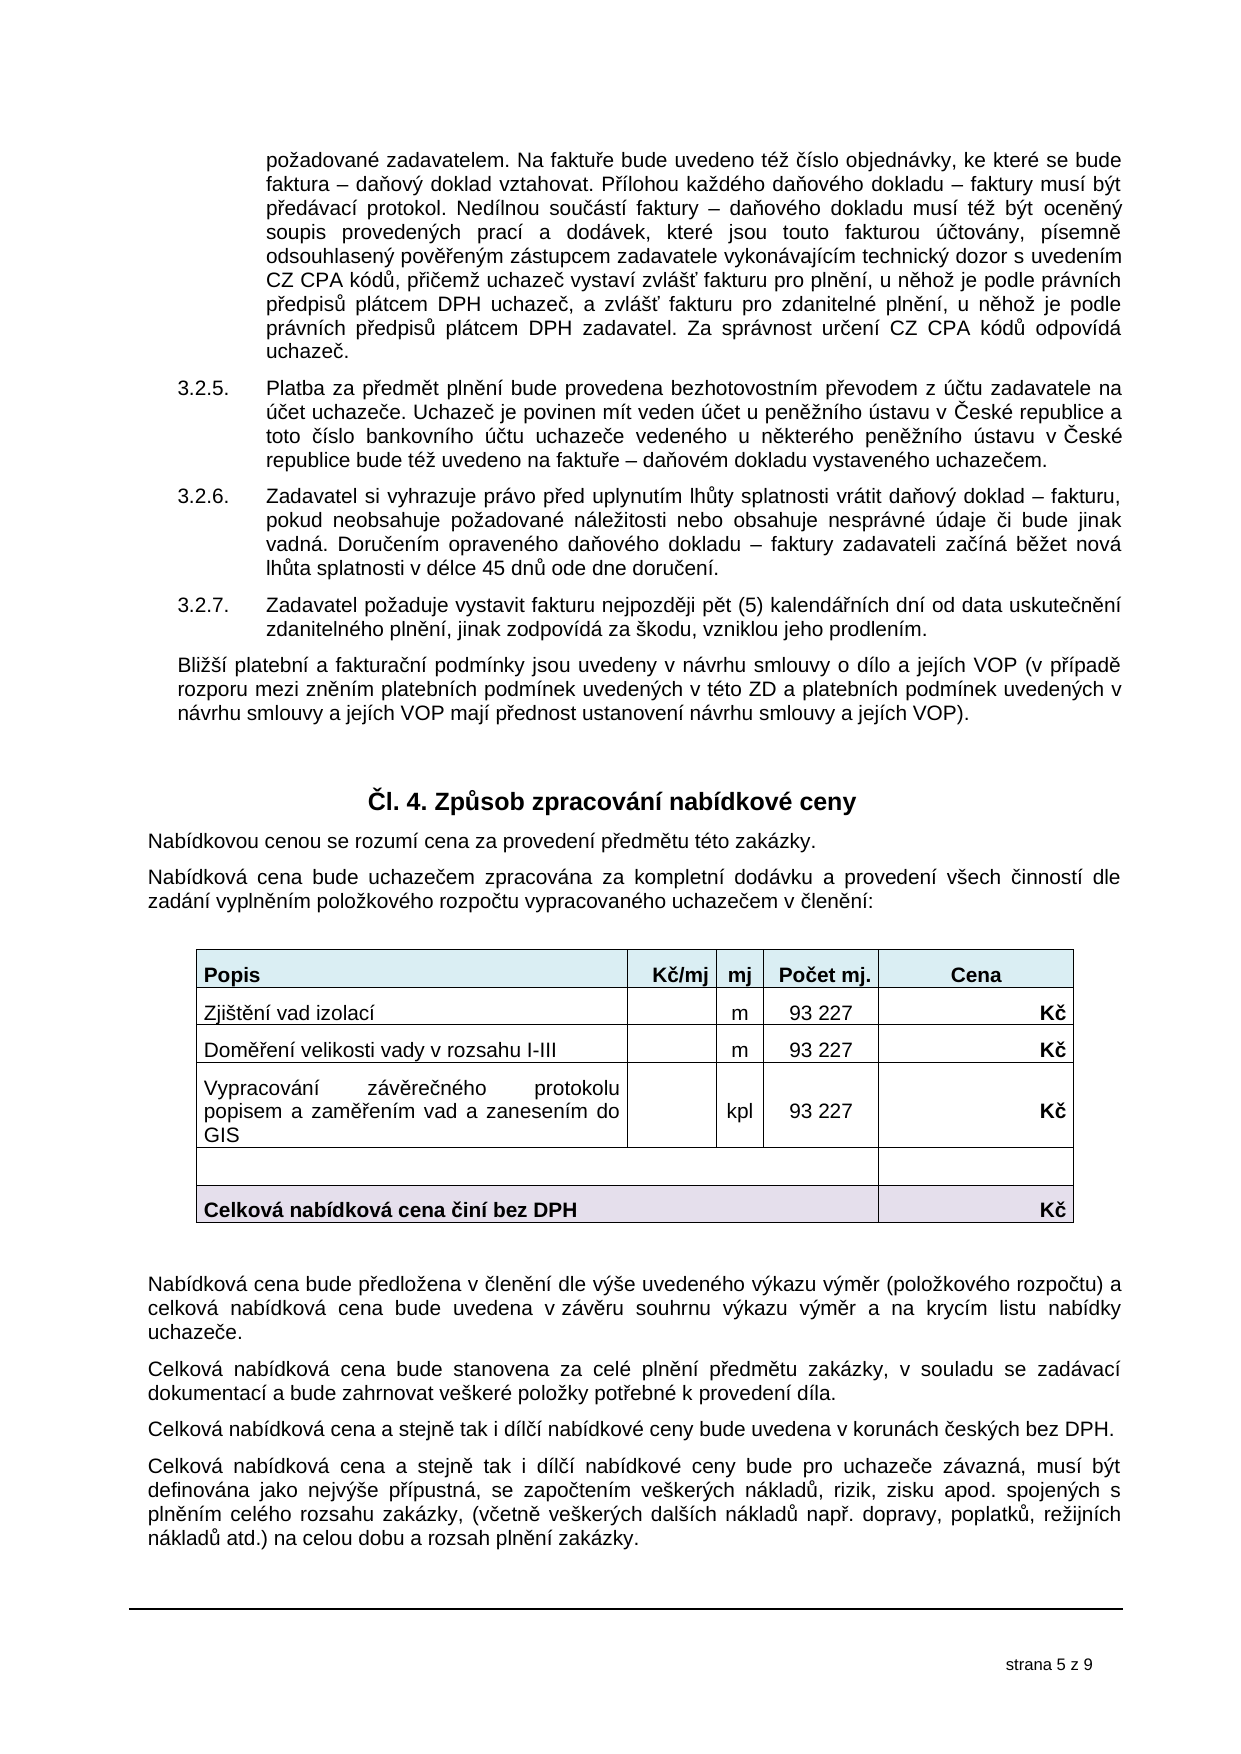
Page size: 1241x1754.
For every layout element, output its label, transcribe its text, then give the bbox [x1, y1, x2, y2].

table_cell [628, 1063, 716, 1147]
table_cell [879, 1148, 1073, 1185]
table_cell kpl [717, 1063, 763, 1147]
text Zadavatel požaduje vystavit fakturu nejpozději pět (5) kalendářních dní od data uskutečnění zdanitelného plnění, jinak zodpovídá za škodu, vzniklou jeho prodlením. [177, 592, 1122, 640]
list Bližší platební a fakturační podmínky jsou uvedeny v návrhu smlouvy o dílo a jejích VOP (v případě rozporu mezi zněním platebních podmínek uvedených v této ZD a platebních podmínek uvedených v návrhu smlouvy a jejích VOP mají přednost ustanovení návrhu smlouvy a jejích VOP). [177, 653, 1122, 725]
text Způsob zpracování nabídkové ceny [102, 787, 1122, 816]
table_cell Vypracování závěrečného protokolu popisem a zaměřením vad a zanesením do GIS [197, 1063, 627, 1147]
text Celková nabídková cena bude stanovena za celé plnění předmětu zakázky, v souladu se zadávací dokumentací a bude zahrnovat veškeré položky potřebné k provedení díla. [148, 1357, 1122, 1404]
table_cell [628, 1025, 716, 1062]
table_header mj [717, 950, 763, 987]
text Celková nabídková cena a stejně tak i dílčí nabídkové ceny bude pro uchazeče závazná, musí být definována jako nejvýše přípustná, se započtením veškerých nákladů, rizik, zisku apod. spojených s plněním celého rozsahu zakázky, (včetně veškerých dalších nákladů např. dopravy, poplatků, režijních nákladů atd.) na celou dobu a rozsah plnění zakázky. [148, 1453, 1122, 1549]
table_cell Kč [879, 1025, 1073, 1062]
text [177, 148, 1122, 363]
table_header Popis [197, 950, 627, 987]
table_cell Zjištění vad izolací [197, 988, 627, 1024]
text Zadavatel si vyhrazuje právo před uplynutím lhůty splatnosti vrátit daňový doklad – fakturu, pokud neobsahuje požadované náležitosti nebo obsahuje nesprávné údaje či bude jinak vadná. Doručením opraveného daňového dokladu – faktury zadavateli začíná běžet nová lhůta splatnosti v délce 45 dnů ode dne doručení. [177, 484, 1122, 580]
table_cell Kč [879, 1186, 1073, 1222]
text Nabídková cena bude předložena v členění dle výše uvedeného výkazu výměr (položkového rozpočtu) a celková nabídková cena bude uvedena v závěru souhrnu výkazu výměr a na krycím listu nabídky uchazeče. [148, 1272, 1122, 1344]
table_header Počet mj. [764, 950, 878, 987]
text Nabídková cena bude uchazečem zpracována za kompletní dodávku a provedení všech činností dle zadání vyplněním položkového rozpočtu vypracovaného uchazečem v členění: [148, 865, 1122, 913]
table_cell 93 227 [764, 1025, 878, 1062]
table_cell 93 227 [764, 988, 878, 1024]
table_cell Kč [879, 988, 1073, 1024]
table_cell Kč [879, 1063, 1073, 1147]
table_cell Doměření velikosti vady v rozsahu I-III [197, 1025, 627, 1062]
text Nabídkovou cenou se rozumí cena za provedení předmětu této zakázky. [148, 828, 1122, 852]
table_header Kč/mj [628, 950, 716, 987]
text Celková nabídková cena a stejně tak i dílčí nabídkové ceny bude uvedena v korunách českých bez DPH. [148, 1417, 1122, 1441]
table_cell m [717, 988, 763, 1024]
table_cell [197, 1148, 878, 1185]
table_cell [628, 988, 716, 1024]
table_header Cena [879, 950, 1073, 987]
text Platba za předmět plnění bude provedena bezhotovostním převodem z účtu zadavatele na účet uchazeče. Uchazeč je povinen mít veden účet u peněžního ústavu v České republice a toto číslo bankovního účtu uchazeče vedeného u některého peněžního ústavu v České republice bude též uvedeno na faktuře – daňovém dokladu vystaveného uchazečem. [177, 376, 1122, 472]
table_cell m [717, 1025, 763, 1062]
table_cell 93 227 [764, 1063, 878, 1147]
table_cell Celková nabídková cena činí bez DPH [197, 1186, 878, 1222]
